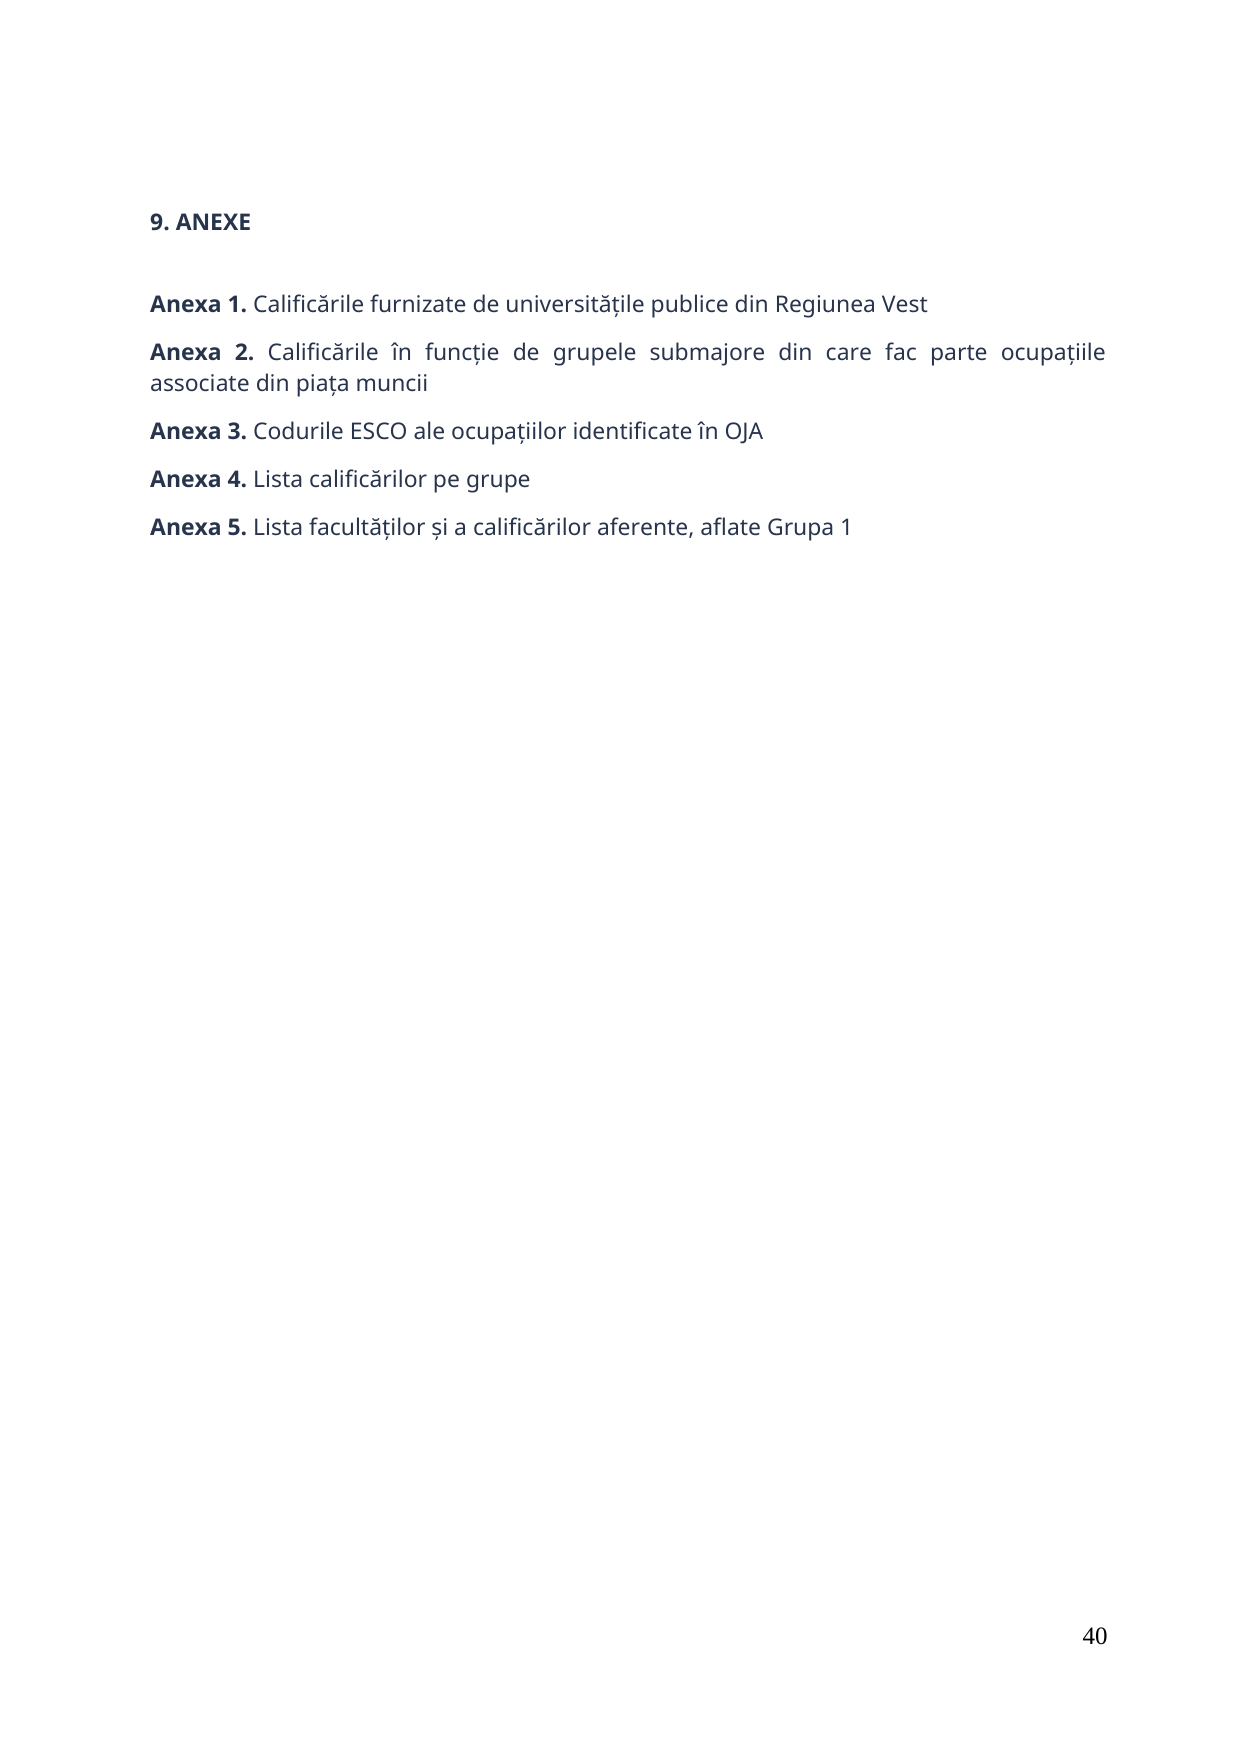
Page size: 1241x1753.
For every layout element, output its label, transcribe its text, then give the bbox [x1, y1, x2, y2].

text Anexa 1. Calificările furnizate de universitățile publice din Regiunea Vest [150, 287, 1107, 319]
text Anexa 3. Codurile ESCO ale ocupațiilor identificate în OJA [150, 414, 1107, 446]
text Anexa 5. Lista facultăților și a calificărilor aferente, aflate Grupa 1 [150, 510, 1107, 542]
subtitle 9. ANEXE [150, 206, 1107, 237]
text Anexa 4. Lista calificărilor pe grupe [150, 462, 1107, 494]
text Anexa 2. Calificările în funcție de grupele submajore din care fac parte ocupațiile associate din piața muncii [150, 335, 1107, 398]
